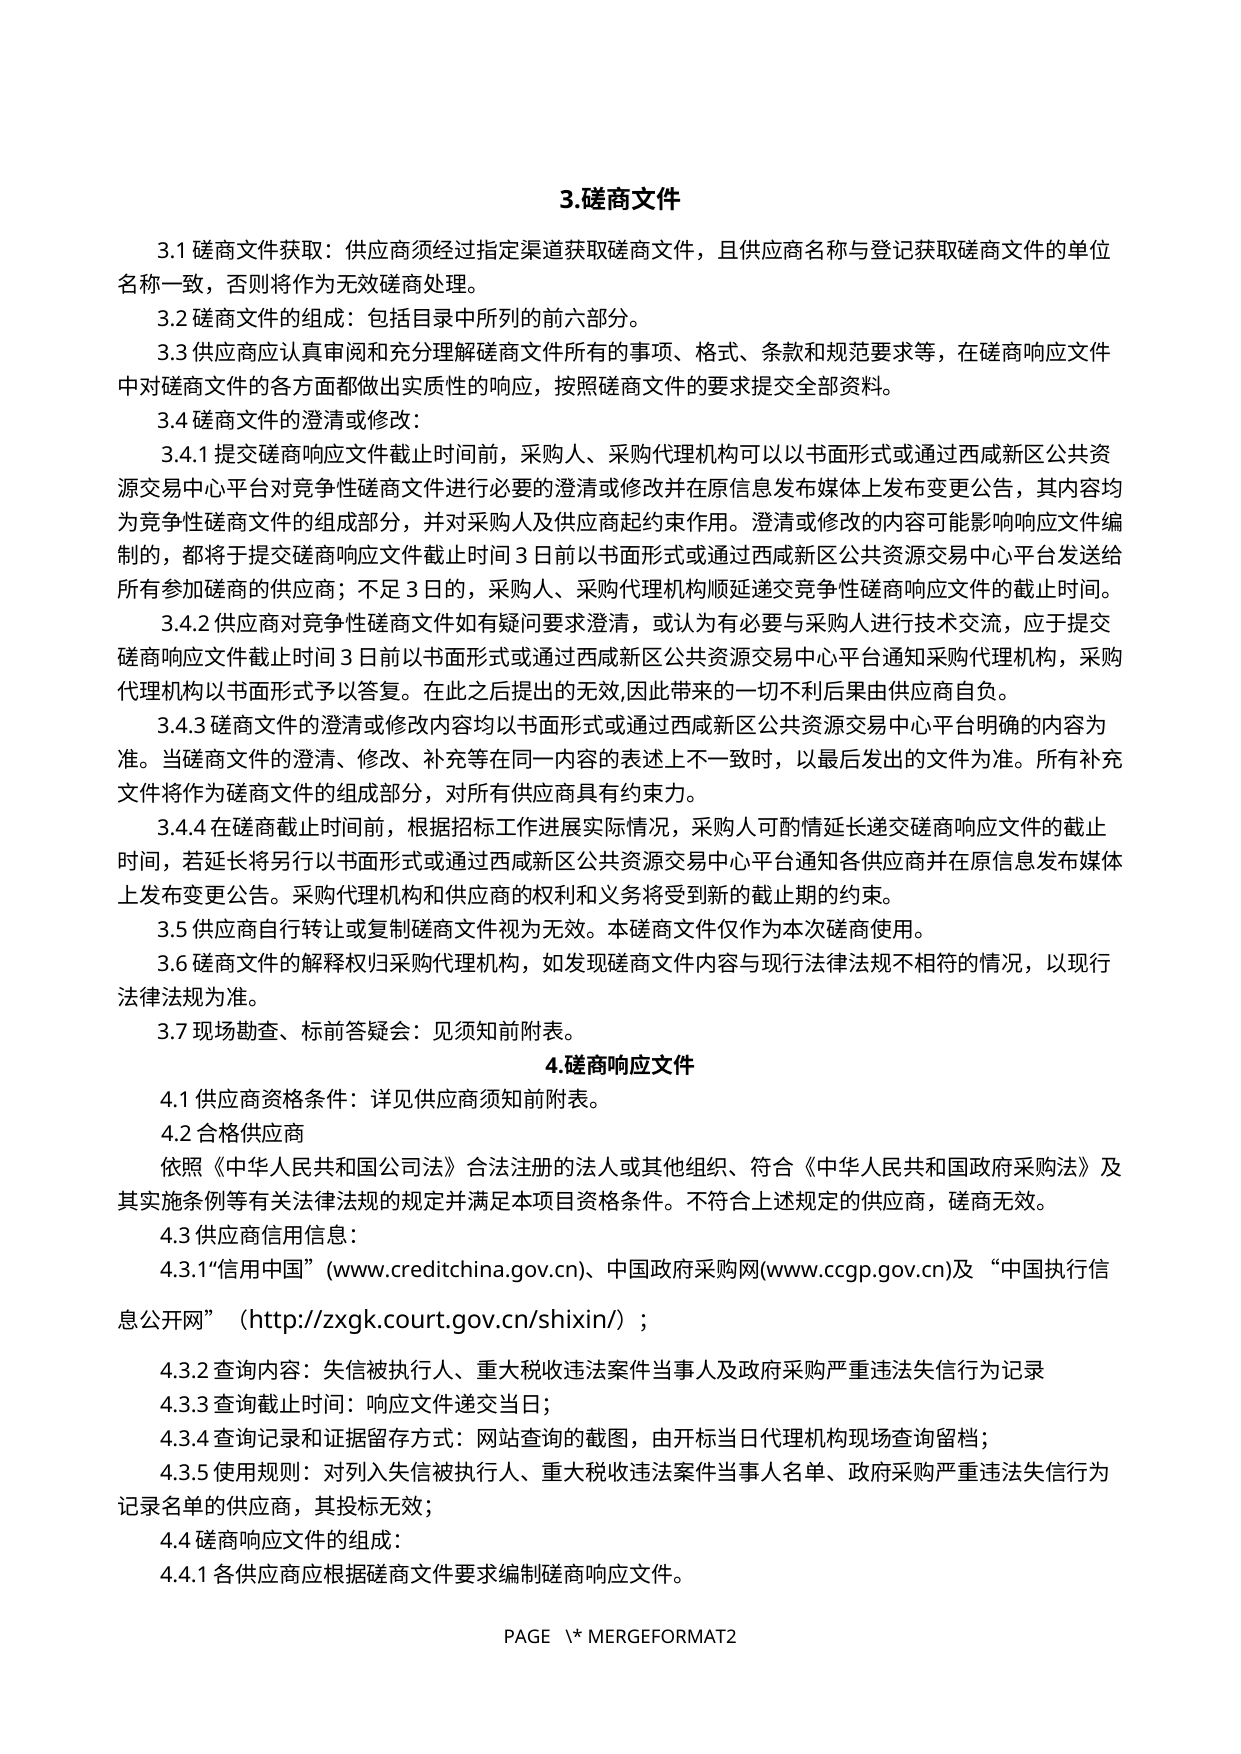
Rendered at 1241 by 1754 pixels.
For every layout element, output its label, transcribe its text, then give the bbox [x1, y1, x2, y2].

text 4.3供应商信用信息： [117, 1217, 1123, 1251]
text 3.1磋商文件获取：供应商须经过指定渠道获取磋商文件，且供应商名称与登记获取磋商文件的单位名称一致，否则将作为无效磋商处理。 [117, 232, 1123, 300]
text 4.3.1“信用中国”(www.creditchina.gov.cn)、中国政府采购网(www.ccgp.gov.cn)及 “中国执行信息公开网”（http://zxgk.court.gov.cn/shixin/）； [117, 1251, 1123, 1352]
text 3.7现场勘查、标前答疑会：见须知前附表。 [117, 1013, 1123, 1047]
text 4.磋商响应文件 [117, 1047, 1123, 1081]
text 3.4.1提交磋商响应文件截止时间前，采购人、采购代理机构可以以书面形式或通过西咸新区公共资源交易中心平台对竞争性磋商文件进行必要的澄清或修改并在原信息发布媒体上发布变更公告，其内容均为竞争性磋商文件的组成部分，并对采购人及供应商起约束作用。澄清或修改的内容可能影响响应文件编制的，都将于提交磋商响应文件截止时间3日前以书面形式或通过西咸新区公共资源交易中心平台发送给所有参加磋商的供应商；不足3日的，采购人、采购代理机构顺延递交竞争性磋商响应文件的截止时间。 [117, 436, 1123, 605]
text 依照《中华人民共和国公司法》合法注册的法人或其他组织、符合《中华人民共和国政府采购法》及其实施条例等有关法律法规的规定并满足本项目资格条件。不符合上述规定的供应商，磋商无效。 [117, 1149, 1123, 1217]
text 4.4.1各供应商应根据磋商文件要求编制磋商响应文件。 [117, 1556, 1123, 1590]
text 3.5供应商自行转让或复制磋商文件视为无效。本磋商文件仅作为本次磋商使用。 [117, 911, 1123, 945]
text 4.4磋商响应文件的组成： [117, 1522, 1123, 1556]
text 4.3.4查询记录和证据留存方式：网站查询的截图，由开标当日代理机构现场查询留档； [117, 1420, 1123, 1454]
text 3.4.2供应商对竞争性磋商文件如有疑问要求澄清，或认为有必要与采购人进行技术交流，应于提交磋商响应文件截止时间3日前以书面形式或通过西咸新区公共资源交易中心平台通知采购代理机构，采购代理机构以书面形式予以答复。在此之后提出的无效,因此带来的一切不利后果由供应商自负。 [117, 605, 1123, 707]
text 3.4磋商文件的澄清或修改： [117, 402, 1123, 436]
text 4.3.2查询内容：失信被执行人、重大税收违法案件当事人及政府采购严重违法失信行为记录 [117, 1352, 1123, 1386]
text 4.3.5使用规则：对列入失信被执行人、重大税收违法案件当事人名单、政府采购严重违法失信行为记录名单的供应商，其投标无效； [117, 1454, 1123, 1522]
text 3.3供应商应认真审阅和充分理解磋商文件所有的事项、格式、条款和规范要求等，在磋商响应文件中对磋商文件的各方面都做出实质性的响应，按照磋商文件的要求提交全部资料。 [117, 334, 1123, 402]
text 4.1供应商资格条件：详见供应商须知前附表。 [117, 1081, 1123, 1115]
text 3.4.4在磋商截止时间前，根据招标工作进展实际情况，采购人可酌情延长递交磋商响应文件的截止时间，若延长将另行以书面形式或通过西咸新区公共资源交易中心平台通知各供应商并在原信息发布媒体上发布变更公告。采购代理机构和供应商的权利和义务将受到新的截止期的约束。 [117, 809, 1123, 911]
text 3.6磋商文件的解释权归采购代理机构，如发现磋商文件内容与现行法律法规不相符的情况，以现行法律法规为准。 [117, 945, 1123, 1013]
text 3.磋商文件 [117, 164, 1123, 232]
text 3.2磋商文件的组成：包括目录中所列的前六部分。 [117, 300, 1123, 334]
text 4.2合格供应商 [117, 1115, 1123, 1149]
text 3.4.3磋商文件的澄清或修改内容均以书面形式或通过西咸新区公共资源交易中心平台明确的内容为准。当磋商文件的澄清、修改、补充等在同一内容的表述上不一致时，以最后发出的文件为准。所有补充文件将作为磋商文件的组成部分，对所有供应商具有约束力。 [117, 707, 1123, 809]
text 4.3.3查询截止时间：响应文件递交当日； [117, 1386, 1123, 1420]
